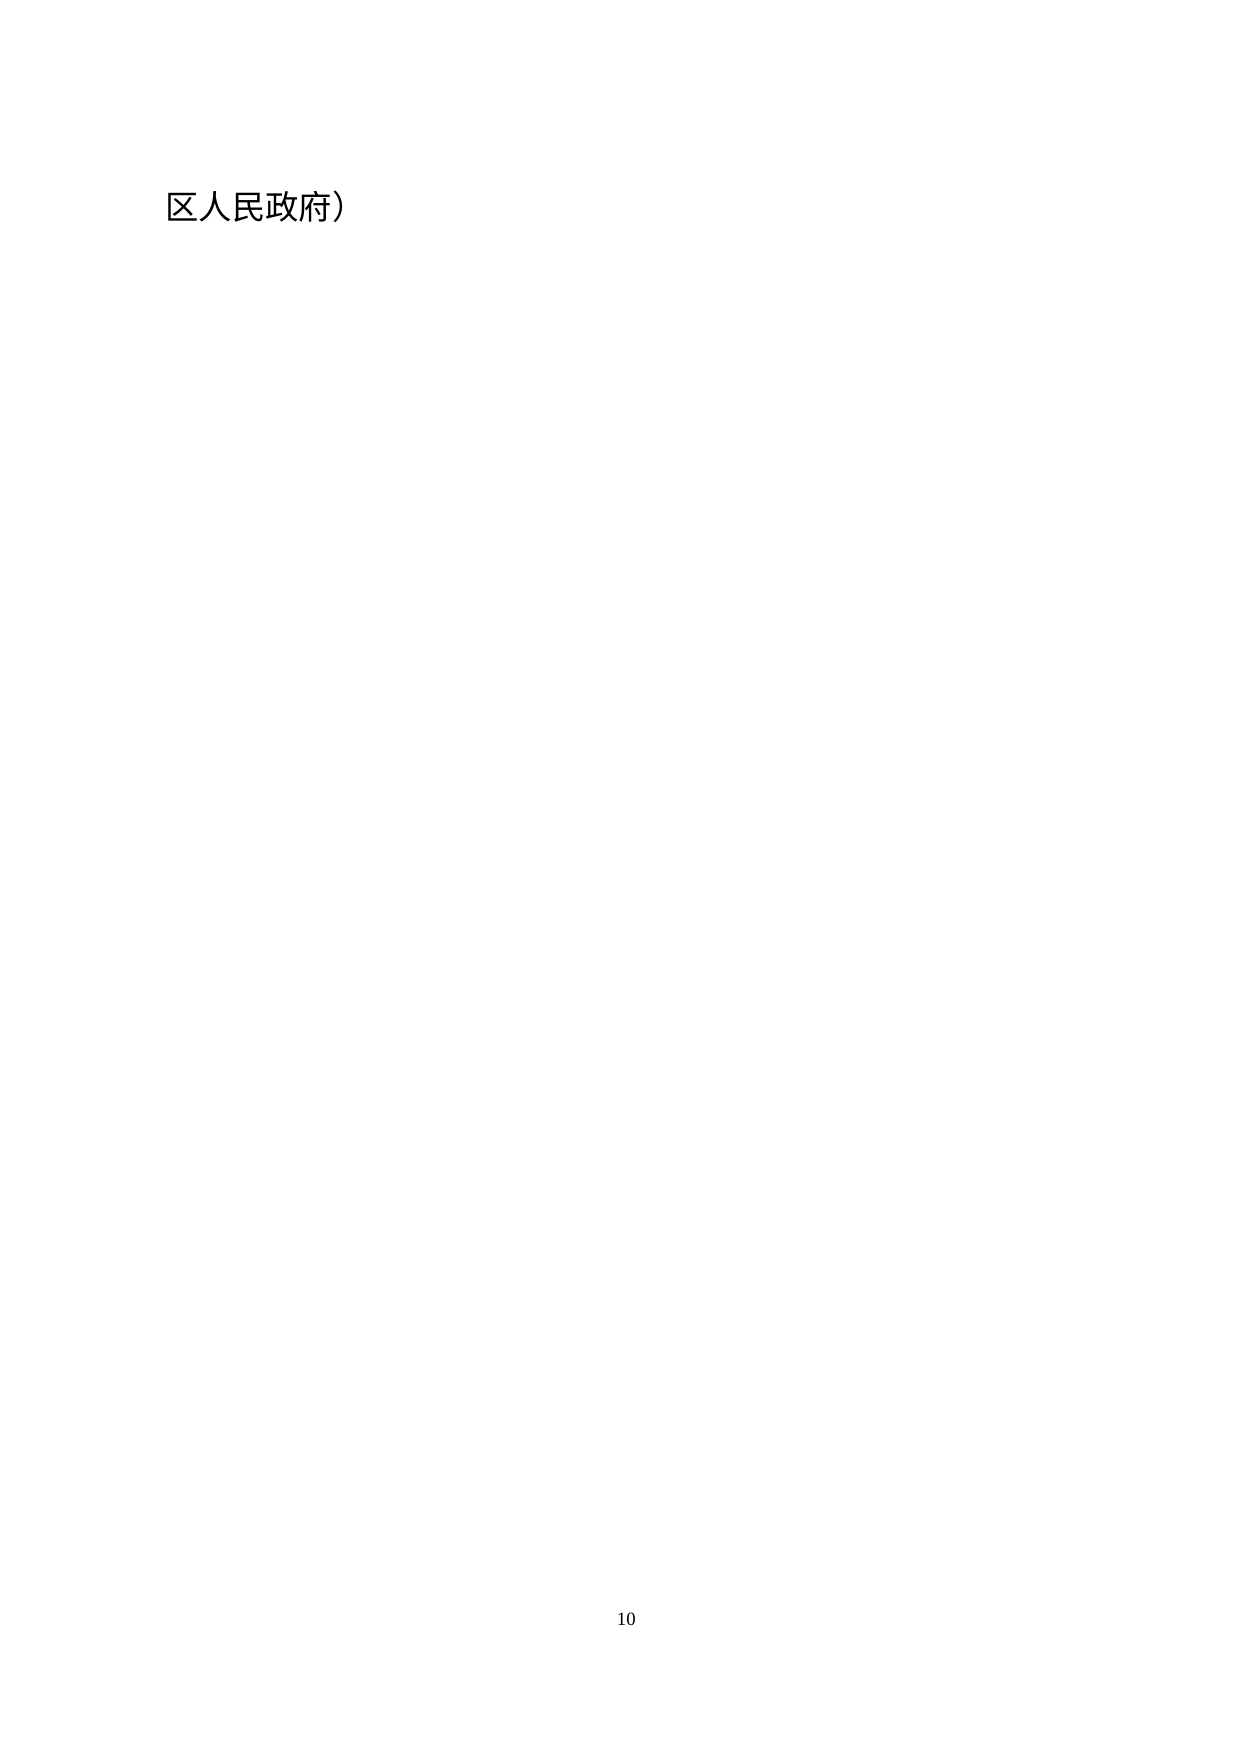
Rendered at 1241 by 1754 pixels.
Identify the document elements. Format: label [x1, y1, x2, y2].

text [165, 173, 1087, 238]
